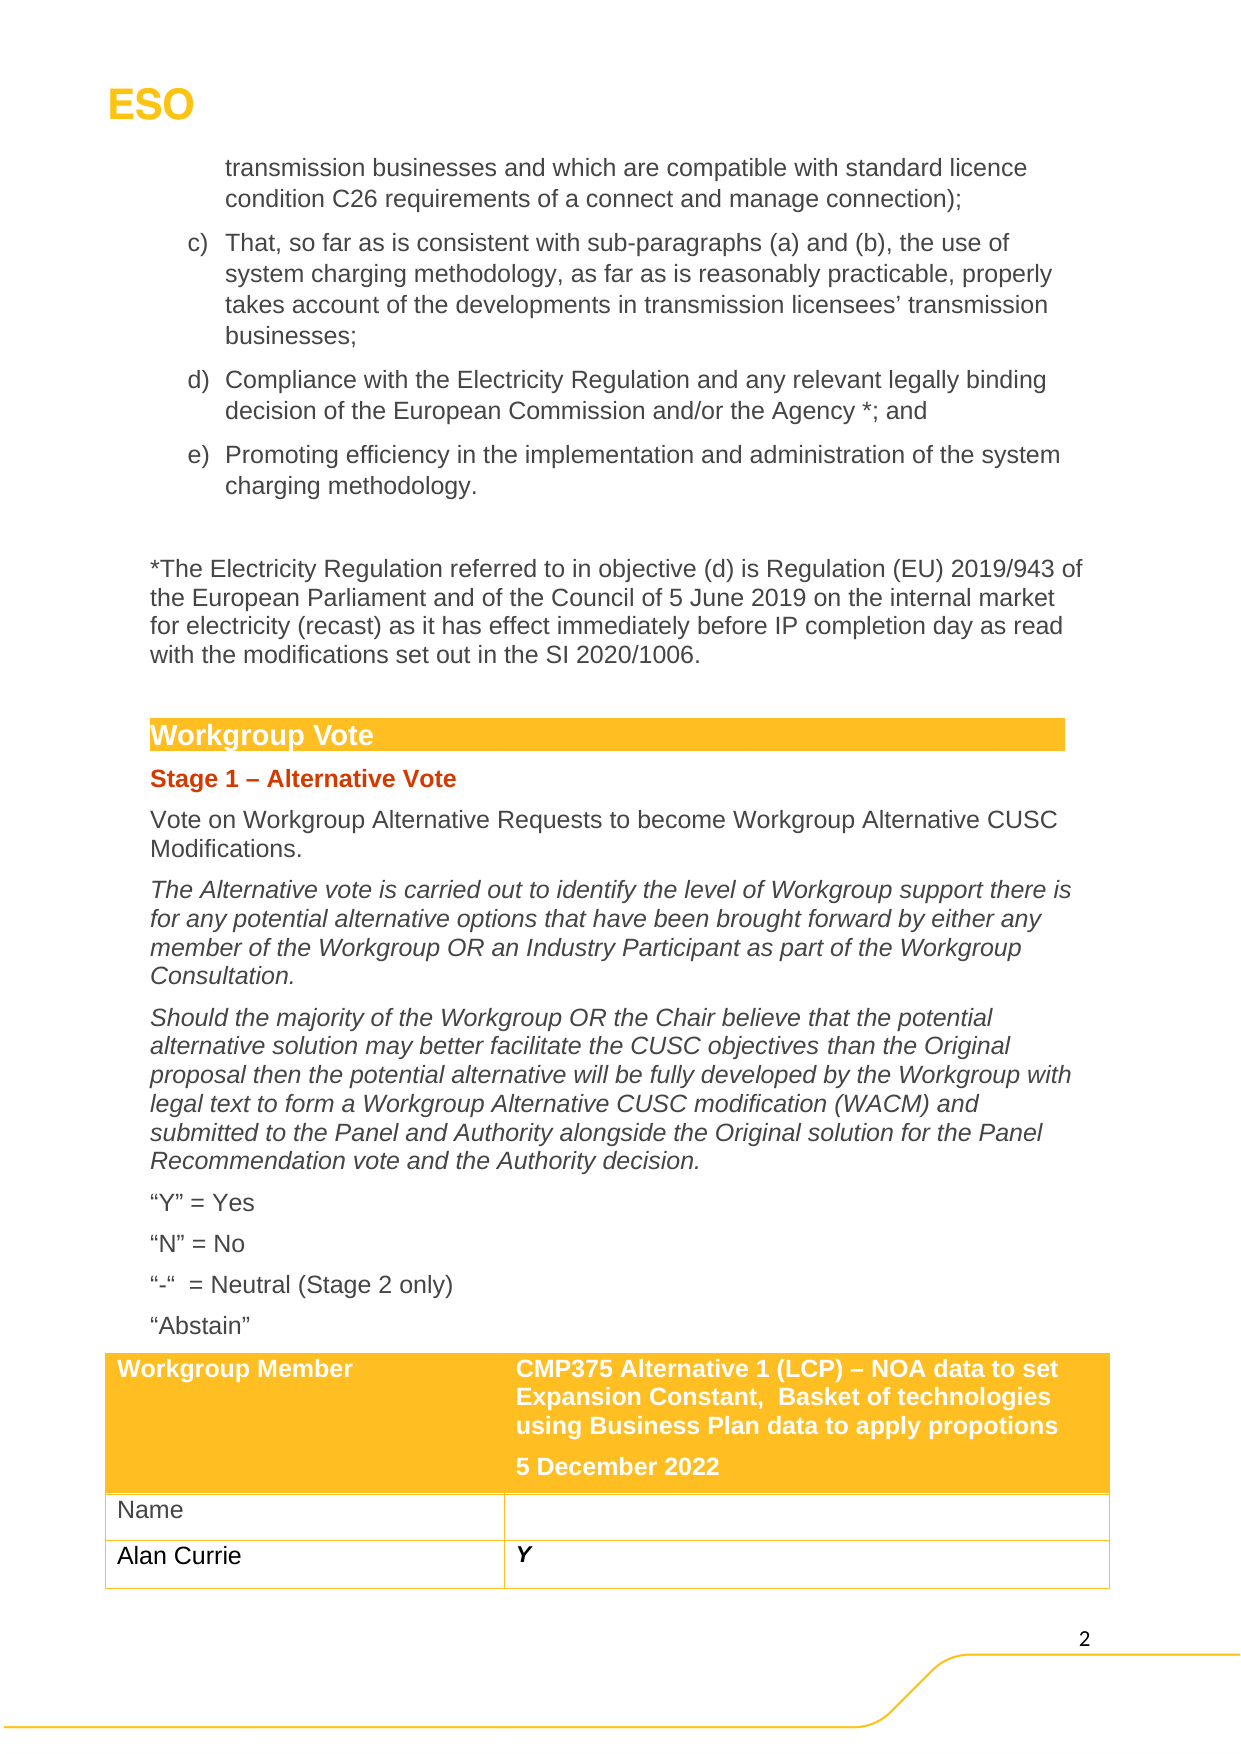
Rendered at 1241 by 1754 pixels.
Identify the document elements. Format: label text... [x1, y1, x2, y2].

text “Abstain” [150, 1311, 1090, 1340]
table_cell Alan Currie [106, 1541, 504, 1588]
text “Y” = Yes [150, 1187, 1090, 1216]
table_cell Name [106, 1495, 504, 1540]
list Compliance with the Electricity Regulation and any relevant legally binding decision of the European Commission and/or the Agency *; and [187, 362, 1090, 425]
table_cell Y [505, 1541, 1109, 1588]
table_cell [505, 1495, 1109, 1540]
text Vote on Workgroup Alternative Requests to become Workgroup Alternative CUSC Modifications. [150, 805, 1090, 862]
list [187, 150, 1090, 212]
text “N” = No [150, 1229, 1090, 1257]
text Stage 1 – Alternative Vote [150, 764, 1090, 792]
text The Alternative vote is carried out to identify the level of Workgroup support there is for any potential alternative options that have been brought forward by either any member of the Workgroup OR an Industry Participant as part of the Workgroup Consultation. [150, 875, 1090, 990]
picture [3, 6, 1241, 1754]
list That, so far as is consistent with sub-paragraphs (a) and (b), the use of system charging methodology, as far as is reasonably practicable, properly takes account of the developments in transmission licensees’ transmission businesses; [187, 225, 1090, 350]
table_header Workgroup Member [106, 1354, 504, 1493]
table_header CMP375 Alternative 1 (LCP) – NOA data to set Expansion Constant, Basket of technologies using Business Plan data to apply propotions 5 December 2022 [505, 1354, 1109, 1493]
text *The Electricity Regulation referred to in objective (d) is Regulation (EU) 2019/943 of the European Parliament and of the Council of 5 June 2019 on the internal market for electricity (recast) as it has effect immediately before IP completion day as read with the modifications set out in the SI 2020/1006. [150, 554, 1090, 669]
list Promoting efficiency in the implementation and administration of the system charging methodology. [187, 437, 1090, 500]
text Should the majority of the Workgroup OR the Chair believe that the potential alternative solution may better facilitate the CUSC objectives than the Original proposal then the potential alternative will be fully developed by the Workgroup with legal text to form a Workgroup Alternative CUSC modification (WACM) and submitted to the Panel and Authority alongside the Original solution for the Panel Recommendation vote and the Authority decision. [150, 1002, 1090, 1175]
list Workgroup Vote [150, 718, 1065, 751]
text “-“ = Neutral (Stage 2 only) [150, 1270, 1090, 1299]
